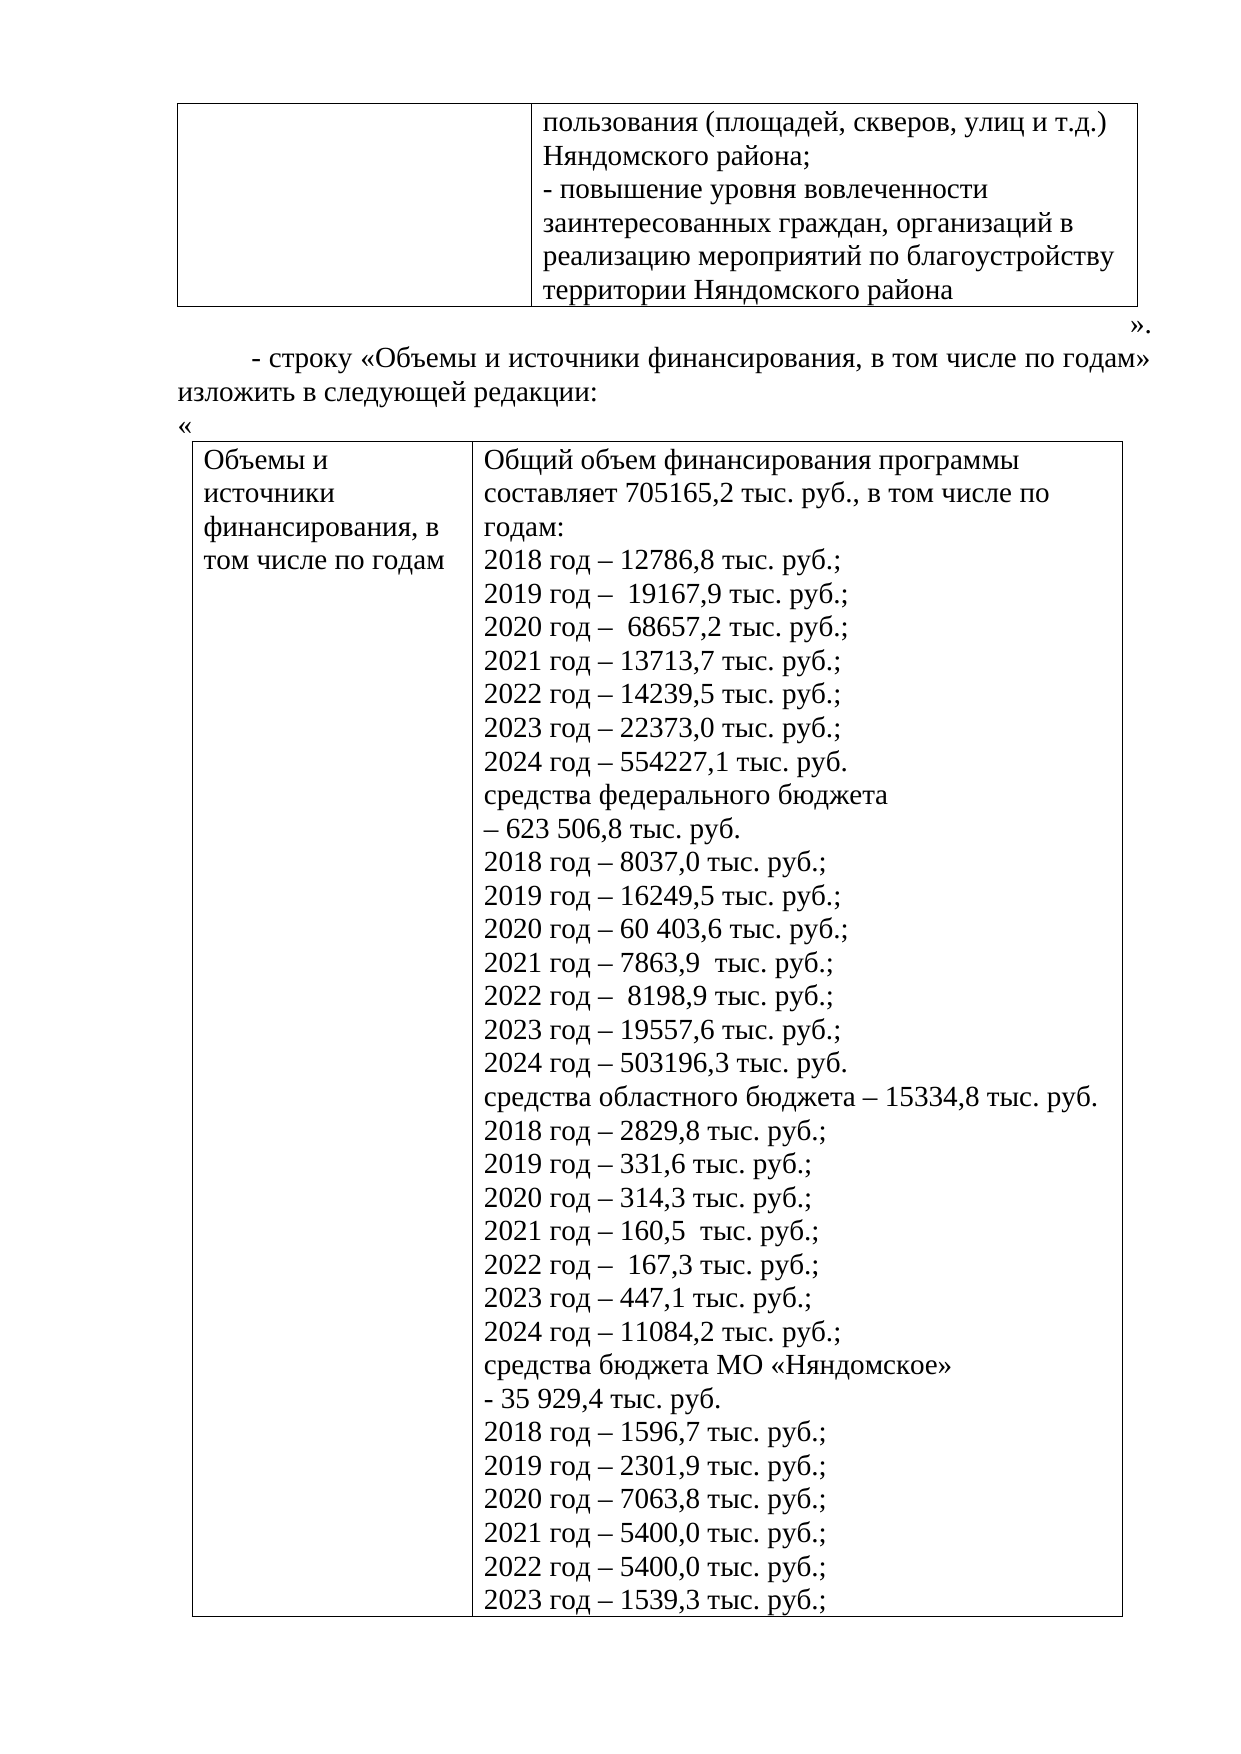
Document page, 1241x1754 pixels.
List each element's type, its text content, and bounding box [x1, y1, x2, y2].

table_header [473, 442, 1122, 1616]
text - строку «Объемы и источники финансирования, в том числе по годам» изложить в следующей редакции: [177, 340, 1152, 407]
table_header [193, 442, 472, 1616]
text « [177, 407, 1152, 441]
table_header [532, 104, 1137, 306]
text ». [177, 307, 1152, 340]
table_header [178, 104, 531, 306]
